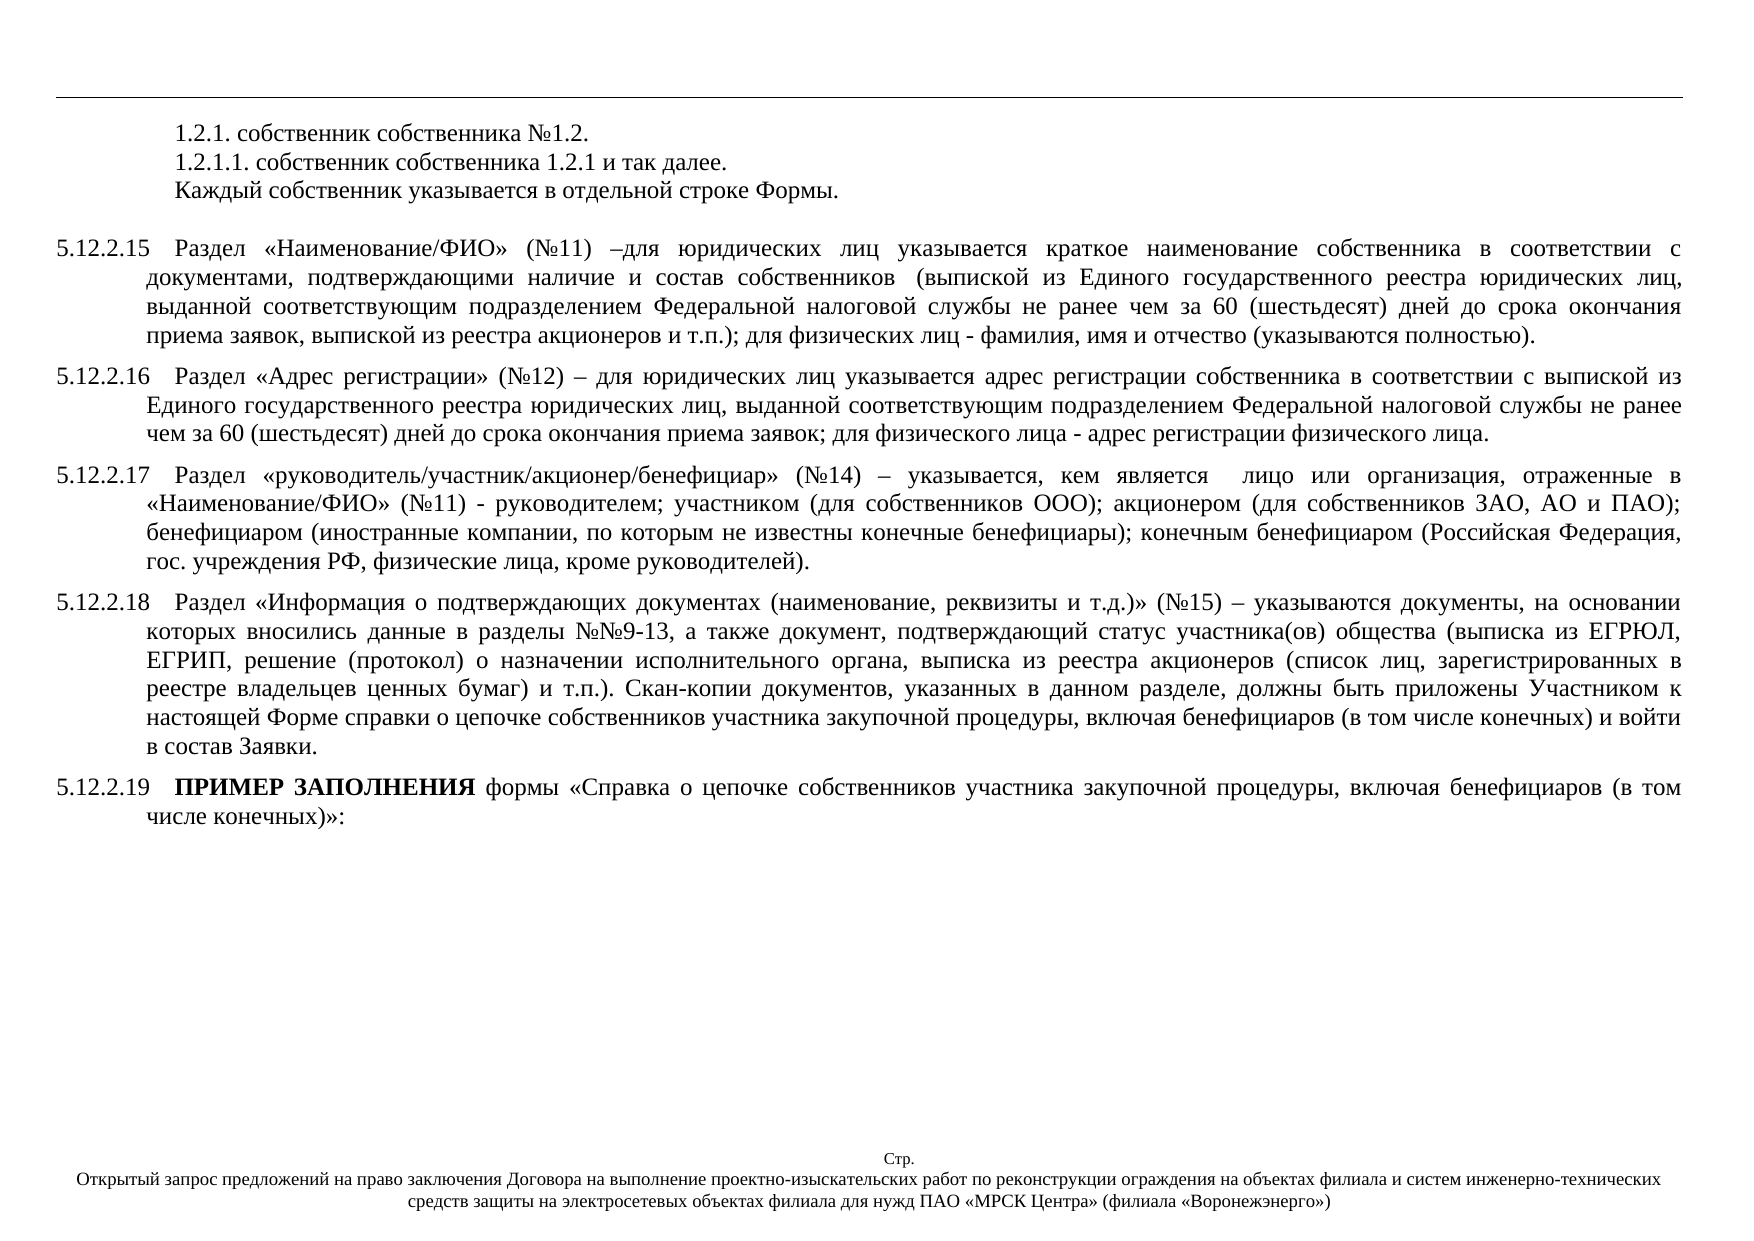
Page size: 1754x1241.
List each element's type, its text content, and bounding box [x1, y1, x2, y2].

list Раздел «Адрес регистрации» (№12) – для юридических лиц указывается адрес регистрации собственника в соответствии с выпиской из Единого государственного реестра юридических лиц, выданной соответствующим подразделением Федеральной налоговой службы не ранее чем за 60 (шестьдесят) дней до срока окончания приема заявок; для физического лица - адрес регистрации физического лица. [56, 361, 1683, 447]
list Пример заполнения формы «Справка о цепочке собственников участника закупочной процедуры, включая бенефициаров (в том числе конечных)»: [56, 772, 1683, 830]
list Раздел «Информация о подтверждающих документах (наименование, реквизиты и т.д.)» (№15) – указываются документы, на основании которых вносились данные в разделы №№9-13, а также документ, подтверждающий статус участника(ов) общества (выписка из ЕГРЮЛ, ЕГРИП, решение (протокол) о назначении исполнительного органа, выписка из реестра акционеров (список лиц, зарегистрированных в реестре владельцев ценных бумаг) и т.п.). Скан-копии документов, указанных в данном разделе, должны быть приложены Участником к настоящей Форме справки о цепочке собственников участника закупочной процедуры, включая бенефициаров (в том числе конечных) и войти в состав Заявки. [56, 587, 1683, 760]
text Каждый собственник указывается в отдельной строке Формы. [56, 176, 1683, 204]
text 1.2.1.1. собственник собственника 1.2.1 и так далее. [56, 147, 1683, 176]
text 1.2.1. собственник собственника №1.2. [56, 118, 1683, 147]
list Раздел «Наименование/ФИО» (№11) –для юридических лиц указывается краткое наименование собственника в соответствии с документами, подтверждающими наличие и состав собственников (выпиской из Единого государственного реестра юридических лиц, выданной соответствующим подразделением Федеральной налоговой службы не ранее чем за 60 (шестьдесят) дней до срока окончания приема заявок, выпиской из реестра акционеров и т.п.); для физических лиц - фамилия, имя и отчество (указываются полностью). [56, 233, 1683, 348]
list Раздел «руководитель/участник/акционер/бенефициар» (№14) – указывается, кем является лицо или организация, отраженные в «Наименование/ФИО» (№11) - руководителем; участником (для собственников ООО); акционером (для собственников ЗАО, АО и ПАО); бенефициаром (иностранные компании, по которым не известны конечные бенефициары); конечным бенефициаром (Российская Федерация, гос. учреждения РФ, физические лица, кроме руководителей). [56, 460, 1683, 575]
